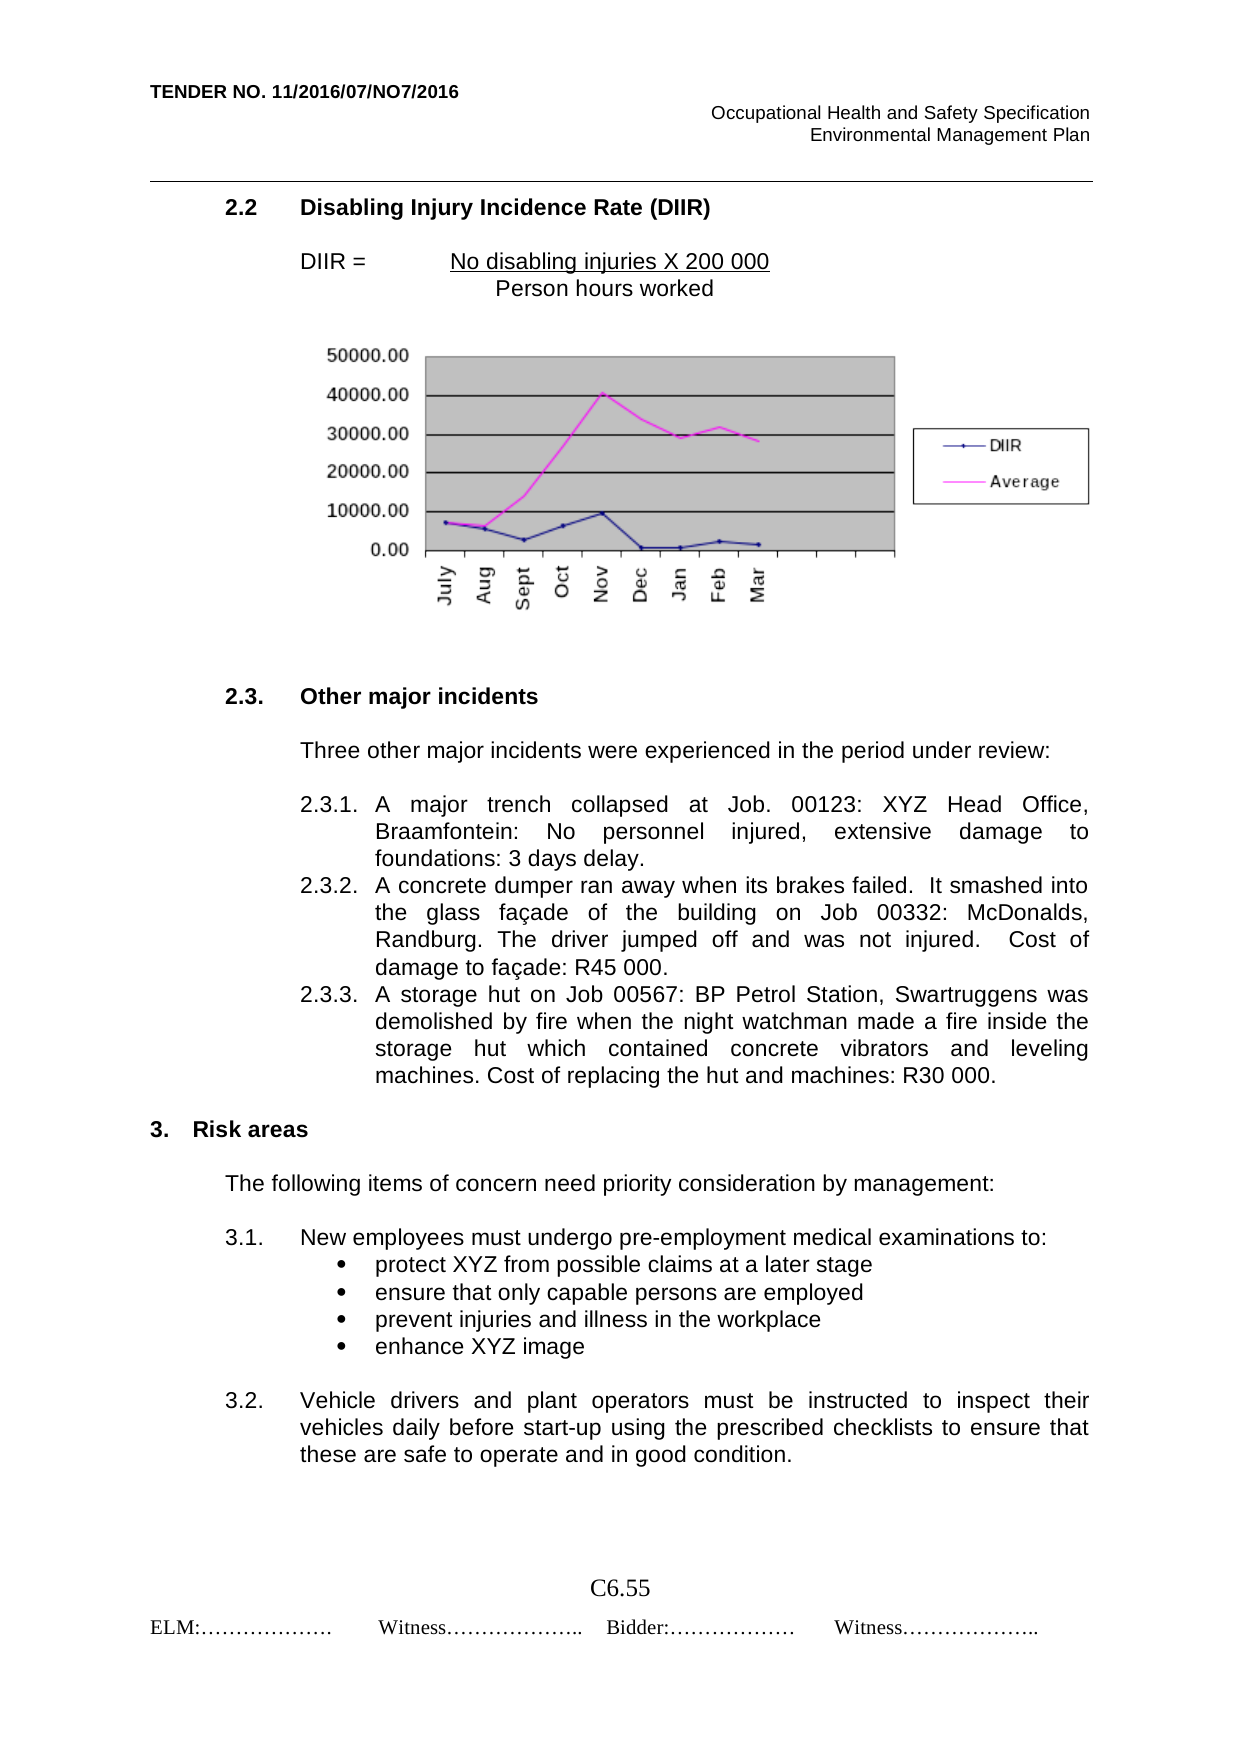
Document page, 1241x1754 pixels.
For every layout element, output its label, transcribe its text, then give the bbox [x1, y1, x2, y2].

text 3.1. New employees must undergo pre-employment medical examinations to: [225, 1224, 1090, 1251]
list A storage hut on Job 00567: BP Petrol Station, Swartruggens was demolished by fire when the night watchman made a fire inside the storage hut which contained concrete vibrators and leveling machines. Cost of replacing the hut and machines: R30 000. [300, 980, 1090, 1088]
text DIIR = No disabling injuries X 200 000 [225, 248, 1090, 275]
list A major trench collapsed at Job. 00123: XYZ Head Office, Braamfontein: No personnel injured, extensive damage to foundations: 3 days delay. [300, 790, 1090, 872]
list protect XYZ from possible claims at a later stage [337, 1251, 1090, 1278]
list Vehicle drivers and plant operators must be instructed to inspect their vehicles daily before start-up using the prescribed checklists to ensure that these are safe to operate and in good condition. [225, 1386, 1090, 1467]
text Three other major incidents were experienced in the period under review: [300, 736, 1090, 763]
list prevent injuries and illness in the workplace [337, 1305, 1090, 1332]
list enhance XYZ image [337, 1332, 1090, 1359]
list A concrete dumper ran away when its brakes failed. It smashed into the glass façade of the building on Job 00332: McDonalds, Randburg. The driver jumped off and was not injured. Cost of damage to façade: R45 000. [300, 872, 1090, 980]
text Person hours worked [375, 275, 1090, 302]
text 2.3. Other major incidents [225, 682, 1090, 709]
list Risk areas [150, 1115, 1090, 1142]
text 2.2 Disabling Injury Incidence Rate (DIIR) [225, 193, 1090, 221]
list ensure that only capable persons are employed [337, 1278, 1090, 1305]
text The following items of concern need priority consideration by management: [225, 1169, 1090, 1197]
